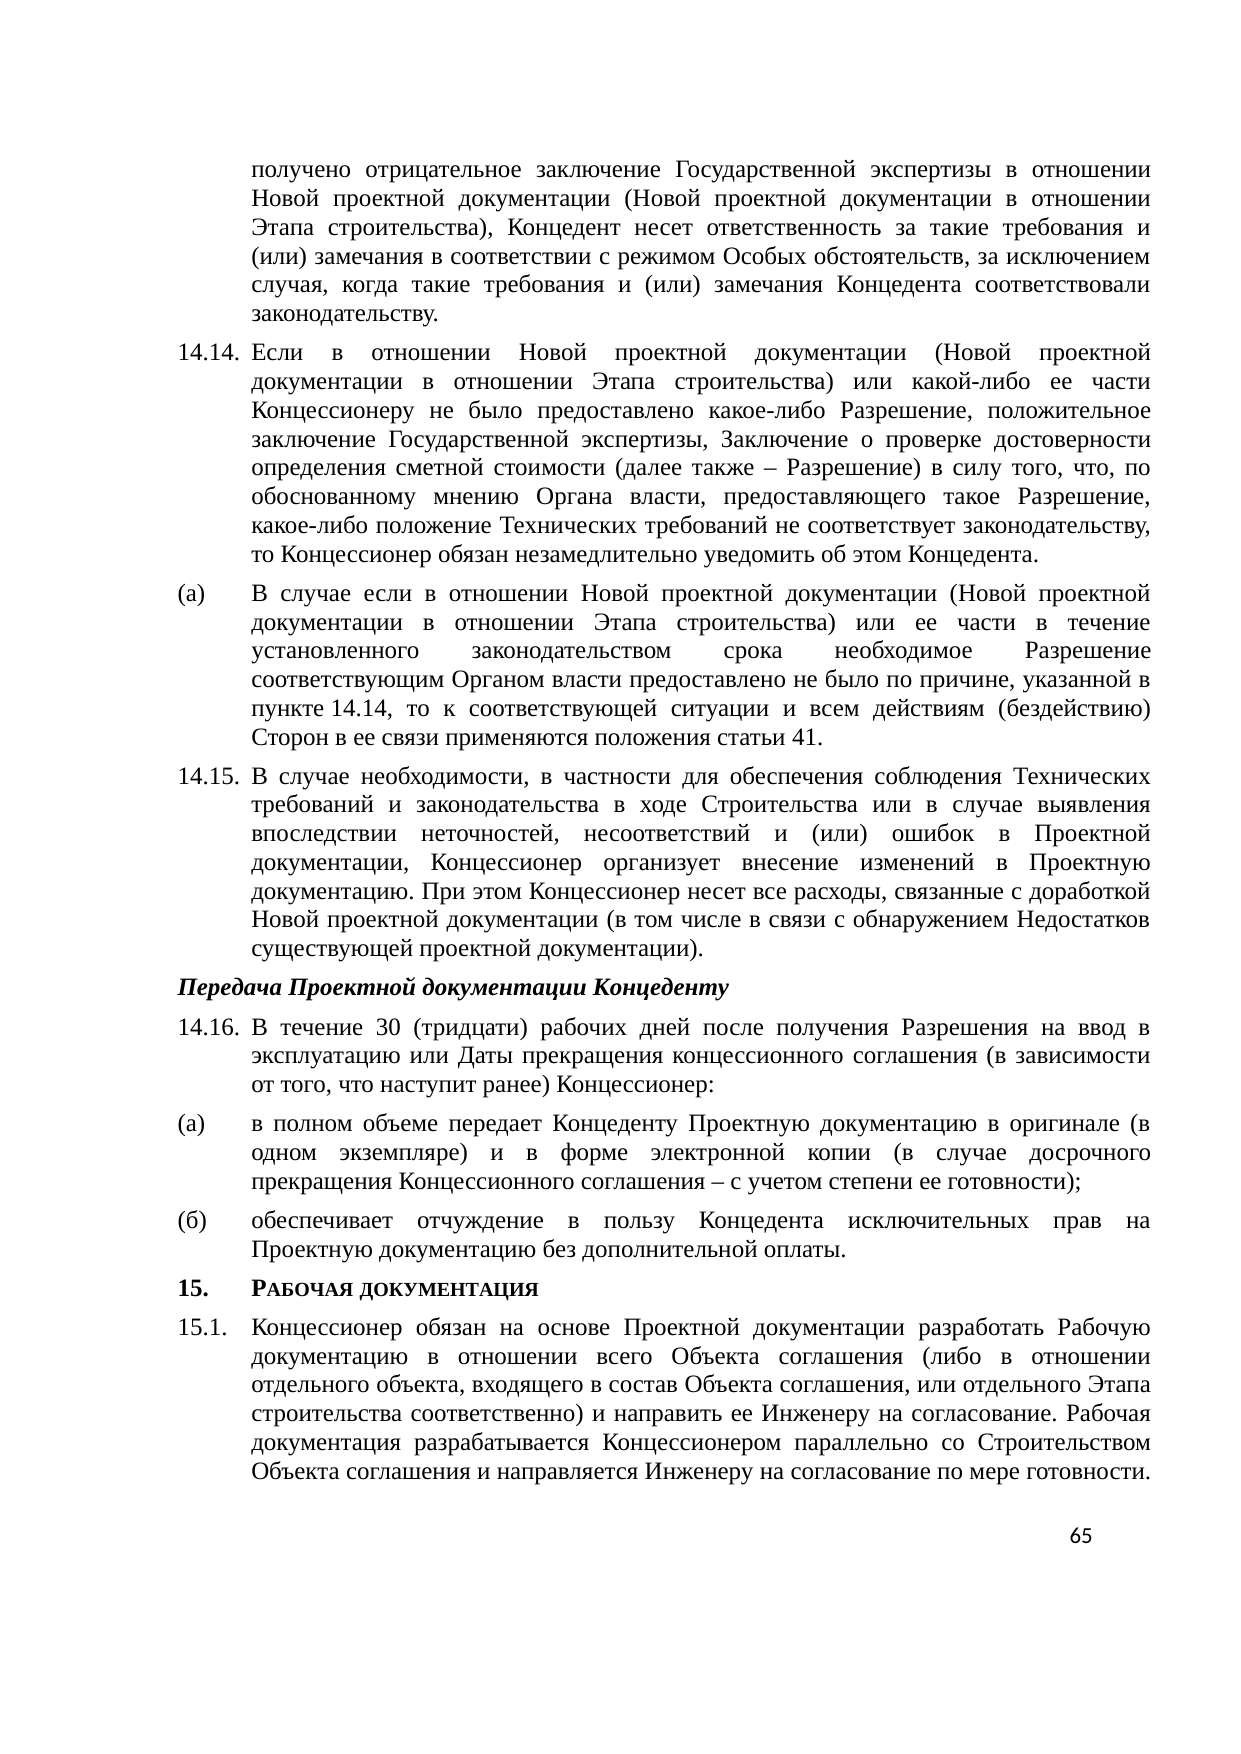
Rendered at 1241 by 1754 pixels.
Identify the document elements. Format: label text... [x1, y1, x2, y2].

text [177, 1312, 1152, 1484]
text Если в отношении Новой проектной документации (Новой проектной документации в отношении Этапа строительства) или какой-либо ее части Концессионеру не было предоставлено какое-либо Разрешение, положительное заключение Государственной экспертизы, Заключение о проверке достоверности определения сметной стоимости (далее также – Разрешение) в силу того, что, по обоснованному мнению Органа власти, предоставляющего такое Разрешение, какое-либо положение Технических требований не соответствует законодательству, то Концессионер обязан незамедлительно уведомить об этом Концедента. [177, 337, 1152, 567]
text В случае необходимости, в частности для обеспечения соблюдения Технических требований и законодательства в ходе Строительства или в случае выявления впоследствии неточностей, несоответствий и (или) ошибок в Проектной документации, Концессионер организует внесение изменений в Проектную документацию. При этом Концессионер несет все расходы, связанные с доработкой Новой проектной документации (в том числе в связи с обнаружением Недостатков существующей проектной документации). [177, 761, 1152, 962]
text Рабочая документация [177, 1273, 1152, 1302]
text Передача Проектной документации Концеденту [177, 972, 1152, 1001]
text в полном объеме передает Концеденту Проектную документацию в оригинале (в одном экземпляре) и в форме электронной копии (в случае досрочного прекращения Концессионного соглашения – с учетом степени ее готовности); [177, 1108, 1152, 1194]
text В случае если в отношении Новой проектной документации (Новой проектной документации в отношении Этапа строительства) или ее части в течение установленного законодательством срока необходимое Разрешение соответствующим Органом власти предоставлено не было по причине, указанной в пункте 14.14, то к соответствующей ситуации и всем действиям (бездействию) Сторон в ее связи применяются положения статьи 41. [177, 578, 1152, 750]
text В течение 30 (тридцати) рабочих дней после получения Разрешения на ввод в эксплуатацию или Даты прекращения концессионного соглашения (в зависимости от того, что наступит ранее) Концессионер: [177, 1012, 1152, 1098]
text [177, 154, 1152, 327]
text обеспечивает отчуждение в пользу Концедента исключительных прав на Проектную документацию без дополнительной оплаты. [177, 1205, 1152, 1262]
